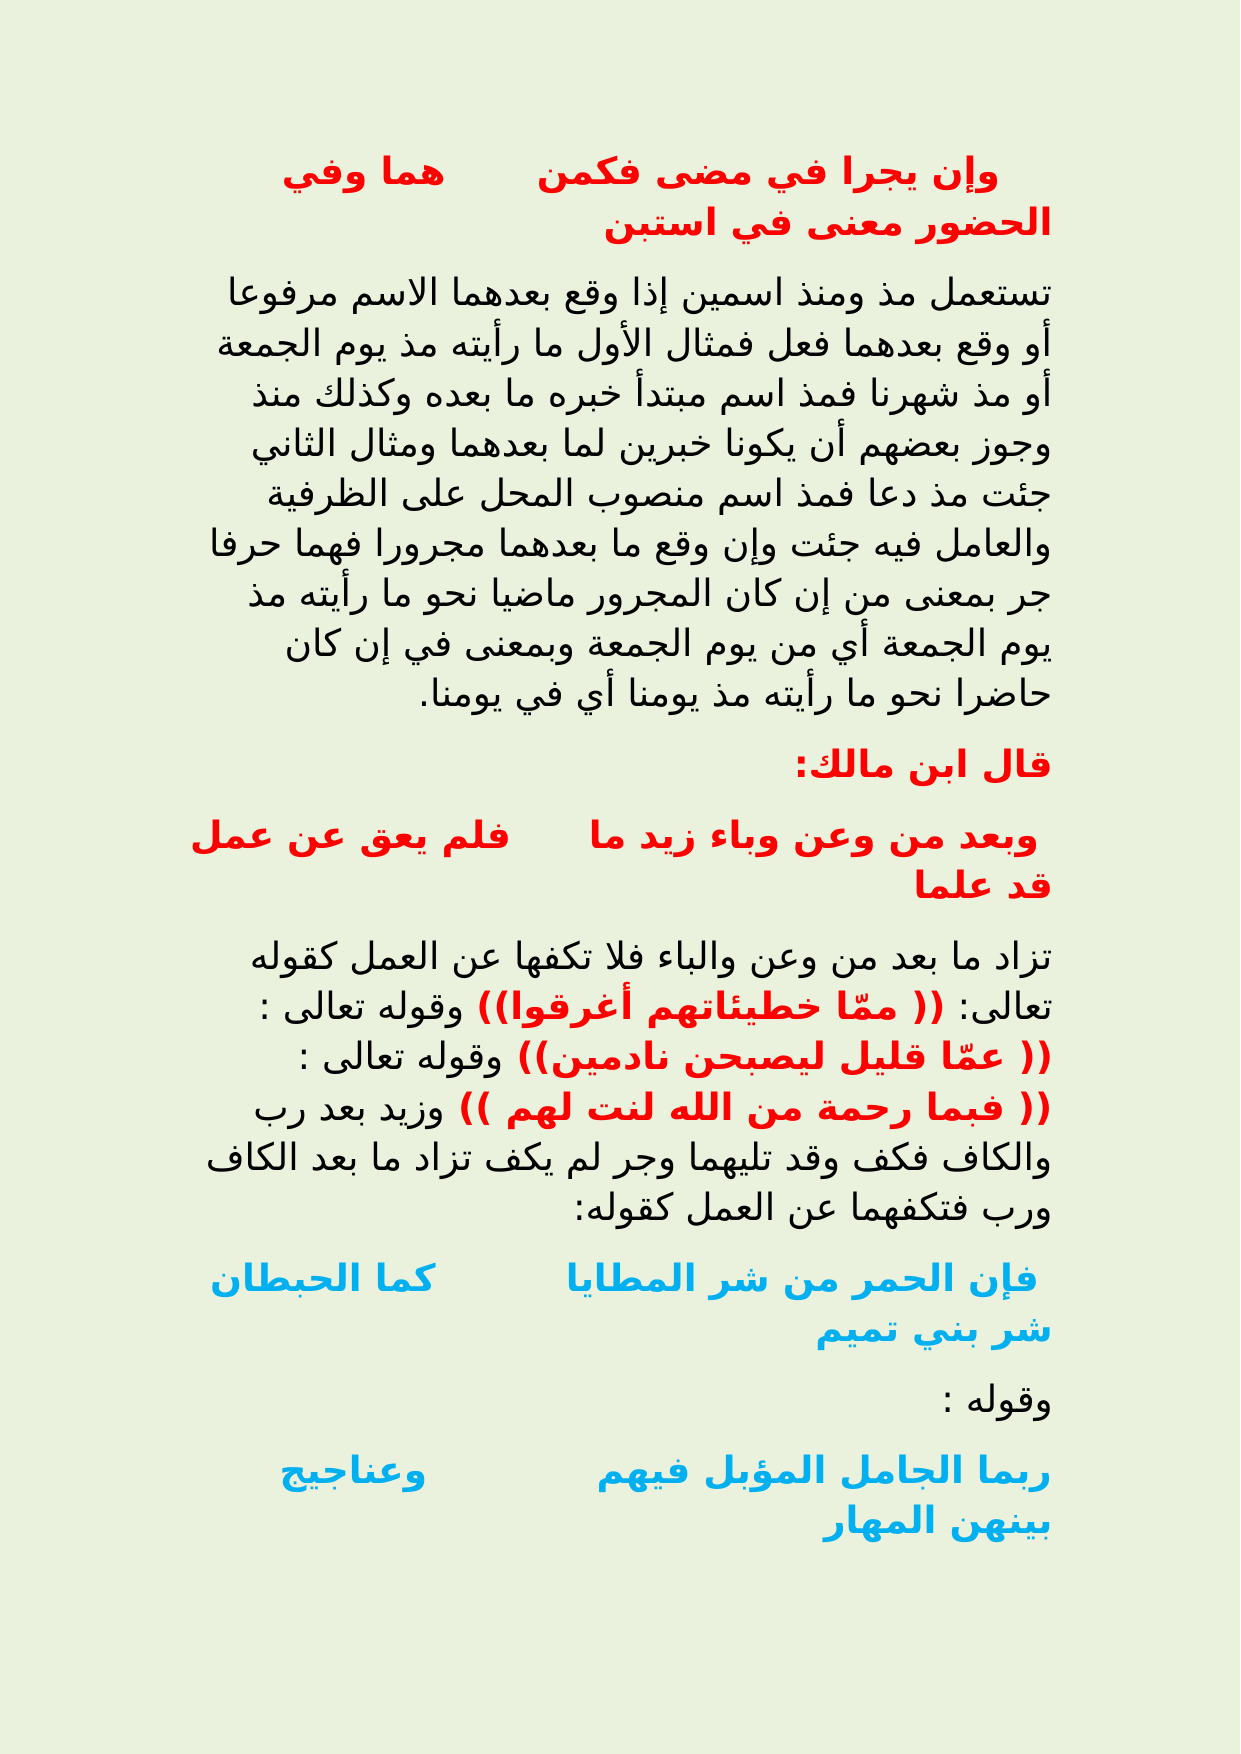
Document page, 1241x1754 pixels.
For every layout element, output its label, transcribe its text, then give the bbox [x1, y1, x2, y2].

text وإن يجرا في مضى فكمن هما وفي الحضور معنى في استبن [187, 150, 1053, 244]
text وقوله : [187, 1377, 1053, 1421]
text وبعد من وعن وباء زيد ما فلم يعق عن عمل قد علما [187, 814, 1053, 907]
text تستعمل مذ ومنذ اسمين إذا وقع بعدهما الاسم مرفوعا أو وقع بعدهما فعل فمثال الأول ما رأيته مذ يوم الجمعة أو مذ شهرنا فمذ اسم مبتدأ خبره ما بعده وكذلك منذ وجوز بعضهم أن يكونا خبرين لما بعدهما ومثال الثاني جئت مذ دعا فمذ اسم منصوب المحل على الظرفية والعامل فيه جئت وإن وقع ما بعدهما مجرورا فهما حرفا جر بمعنى من إن كان المجرور ماضيا نحو ما رأيته مذ يوم الجمعة أي من يوم الجمعة وبمعنى في إن كان حاضرا نحو ما رأيته مذ يومنا أي في يومنا. [187, 271, 1053, 716]
text ربما الجامل المؤبل فيهم وعناجيج بينهن المهار [187, 1448, 1053, 1542]
text تزاد ما بعد من وعن والباء فلا تكفها عن العمل كقوله تعالى: (( ممّا خطيئاتهم أغرقوا)) وقوله تعالى : (( عمّا قليل ليصبحن نادمين)) وقوله تعالى : (( فبما رحمة من الله لنت لهم )) وزيد بعد رب والكاف فكف وقد تليهما وجر لم يكف تزاد ما بعد الكاف ورب فتكفهما عن العمل كقوله: [187, 935, 1053, 1229]
text فإن الحمر من شر المطايا كما الحبطان شر بني تميم [187, 1256, 1053, 1350]
text قال ابن مالك: [187, 743, 1053, 786]
